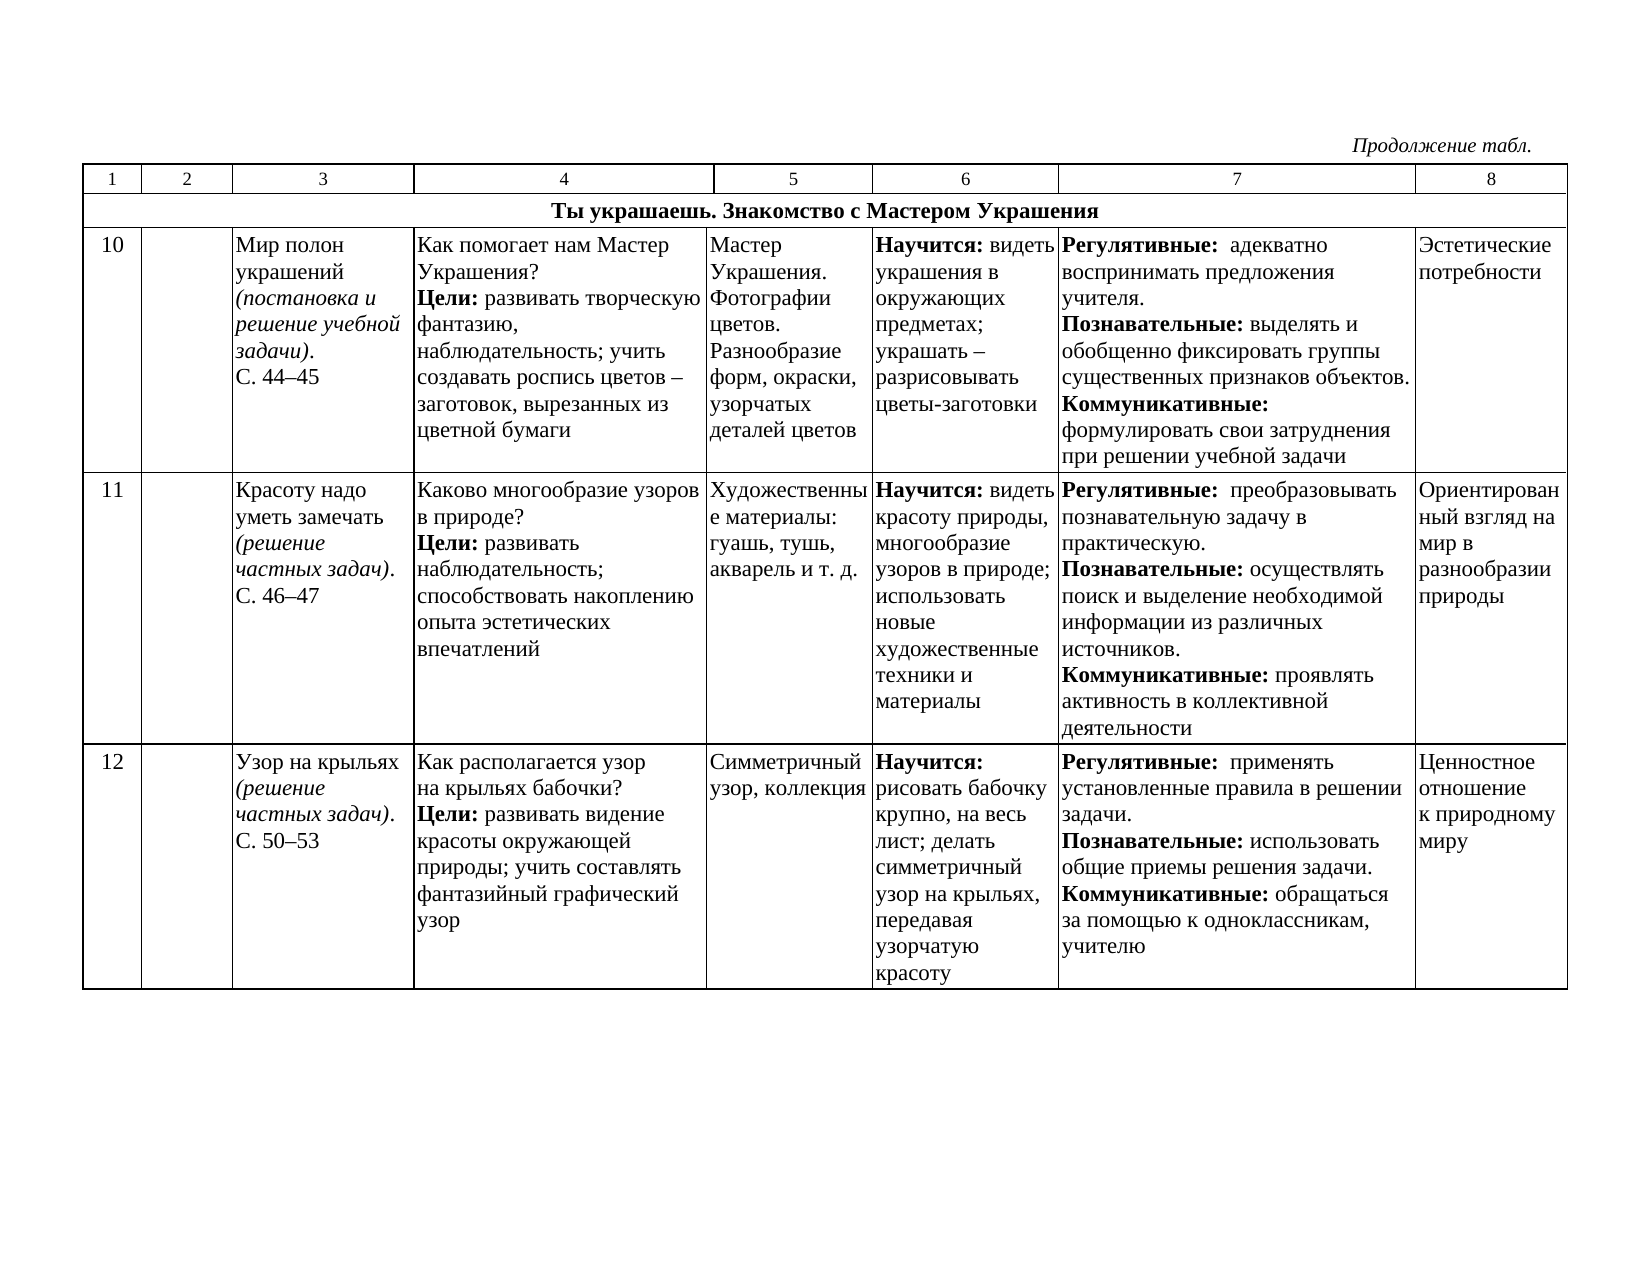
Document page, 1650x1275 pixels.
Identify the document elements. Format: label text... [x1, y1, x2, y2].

table_cell Регулятивные: адекватно воспринимать предложения учителя. Познавательные: выделять и обобщенно фиксировать группы существенных признаков объектов. Коммуникативные: формулировать свои затруднения при решении учебной задачи [1059, 228, 1415, 472]
table_header 3 [233, 165, 413, 193]
table_cell Регулятивные: применять установленные правила в решении задачи. Познавательные: использовать общие приемы решения задачи. Коммуникативные: обращаться за помощью к одноклассникам, учителю [1059, 745, 1415, 988]
table_cell [142, 745, 232, 988]
table_cell Каково многообразие узоров в природе? Цели: развивать наблюдательность; способствовать накоплению опыта эстетических впечатлений [415, 473, 706, 743]
table_header 6 [873, 165, 1058, 193]
table_cell Ты украшаешь. Знакомство с Мастером Украшения [84, 193, 1567, 227]
table_cell Ориентированный взгляд на мир в разнообразии природы [1416, 472, 1567, 743]
table_cell Как помогает нам Мастер Украшения? Цели: развивать творческую фантазию, наблюдательность; учить создавать роспись цветов – заготовок, вырезанных из цветной бумаги [415, 228, 706, 472]
table_cell [142, 228, 232, 472]
table_cell Мир полон украшений (постановка и решение учебной задачи). С. 44–45 [233, 228, 413, 472]
table_header 4 [415, 165, 713, 193]
table_cell 11 [84, 473, 141, 743]
table_header 2 [142, 165, 232, 193]
table_cell Эстетические потребности [1416, 227, 1567, 472]
table_cell Научится: рисовать бабочку крупно, на весь лист; делать симметричный узор на крыльях, передавая узорчатую красоту [873, 745, 1058, 988]
text Продолжение табл. [118, 133, 1532, 157]
table_header 1 [84, 165, 141, 193]
table_header 7 [1059, 165, 1415, 193]
table_cell Ценностное отношение к природному миру [1416, 743, 1567, 988]
table_cell Симметричный узор, коллекция [707, 745, 872, 988]
table_cell Художественные материалы: гуашь, тушь, акварель и т. д. [707, 473, 872, 743]
table_cell Научится: видеть красоту природы, многообразие узоров в природе; использовать новые художественные техники и материалы [873, 473, 1058, 743]
table_header 8 [1416, 165, 1567, 193]
table_header 5 [715, 165, 872, 193]
table_cell Регулятивные: преобразовывать познавательную задачу в практическую. Познавательные: осуществлять поиск и выделение необходимой информации из различных источников. Коммуникативные: проявлять активность в коллективной деятельности [1059, 473, 1415, 743]
table_cell 10 [84, 228, 141, 472]
table_cell Научится: видеть украшения в окружающих предметах; украшать – разрисовывать цветы-заготовки [873, 228, 1058, 472]
table_cell Узор на крыльях (решение частных задач). С. 50–53 [233, 745, 413, 988]
table_cell Мастер Украшения. Фотографии цветов. Разнообразие форм, окраски, узорчатых деталей цветов [707, 228, 872, 472]
table_cell 12 [84, 745, 141, 988]
table_cell Красоту надо уметь замечать (решение частных задач). С. 46–47 [233, 473, 413, 743]
table_cell Как располагается узор на крыльях бабочки? Цели: развивать видение красоты окружающей природы; учить составлять фантазийный графический узор [415, 745, 706, 988]
table_cell [142, 473, 232, 743]
